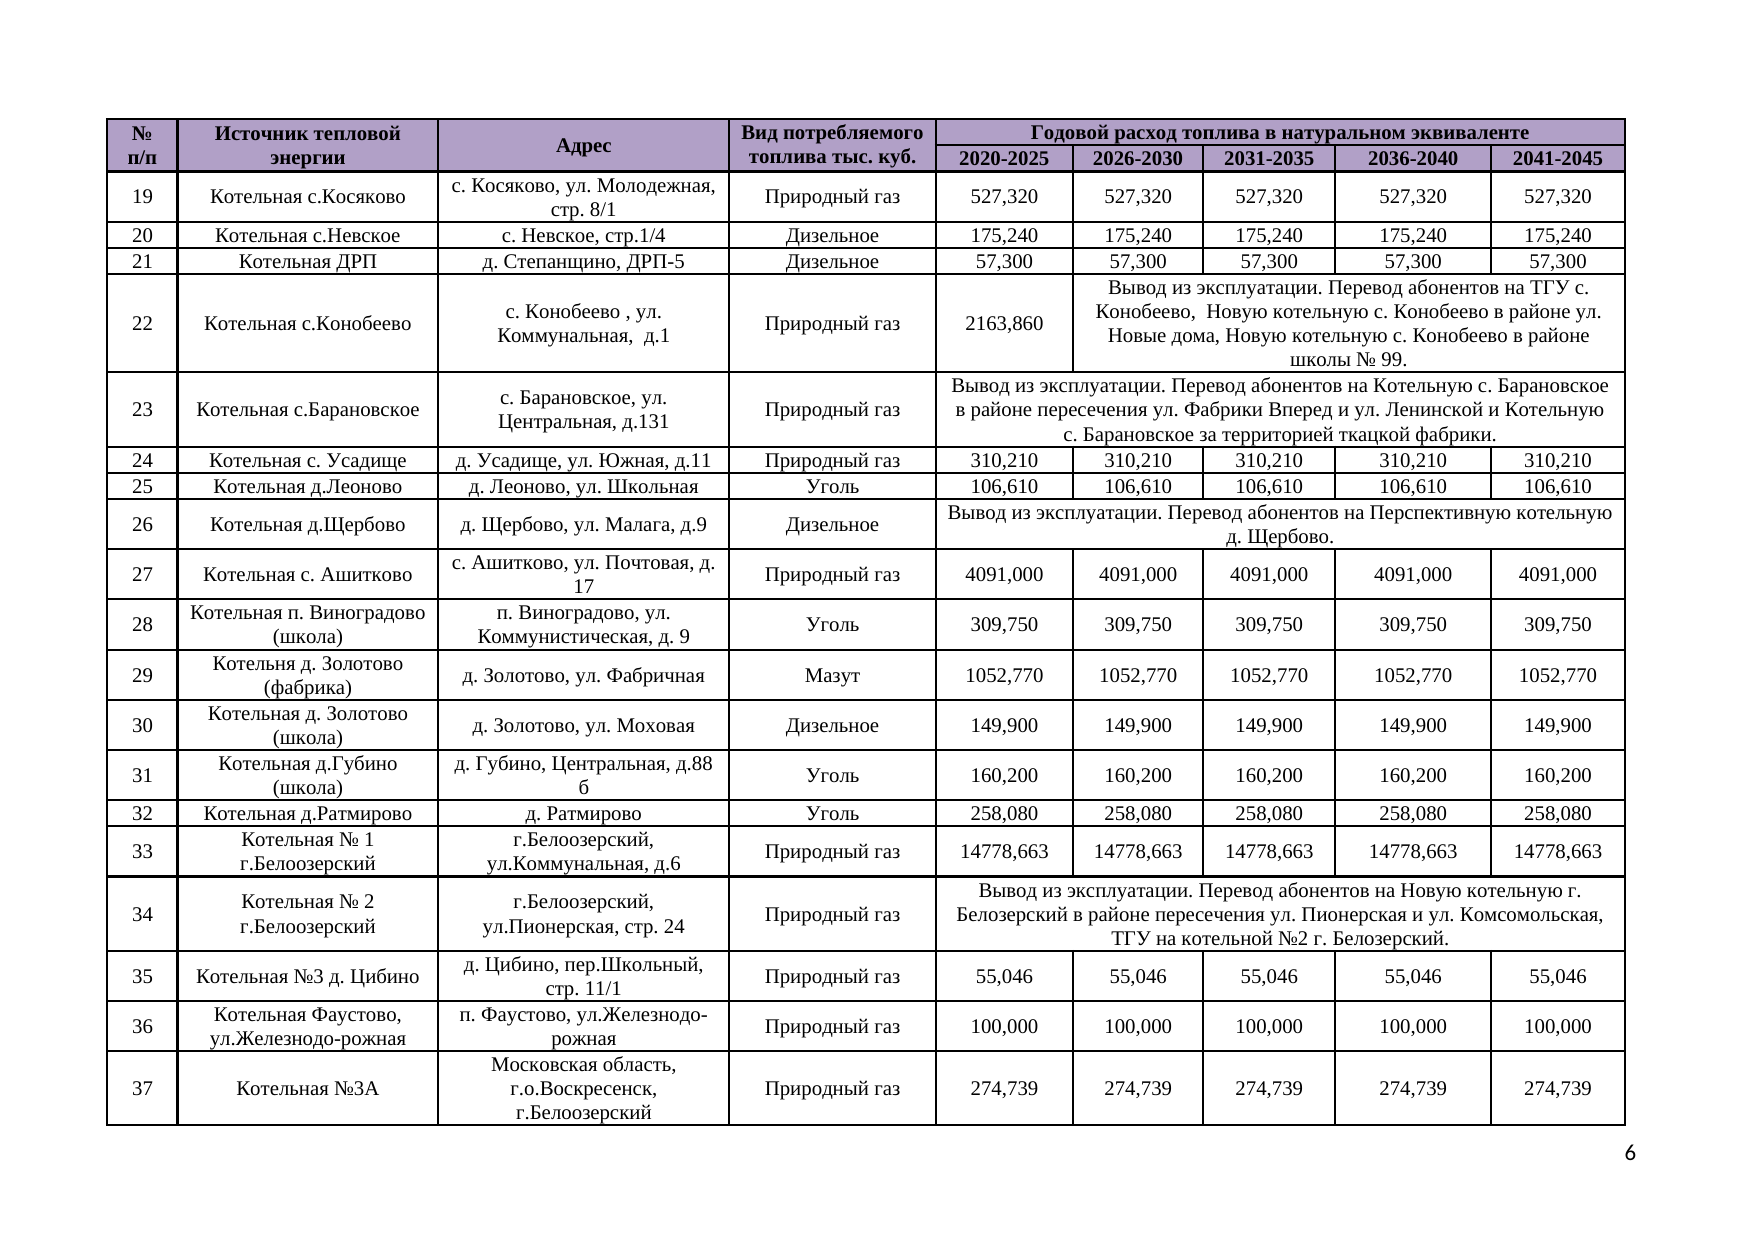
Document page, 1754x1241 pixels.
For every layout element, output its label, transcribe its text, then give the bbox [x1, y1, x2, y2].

table_cell 527,320 [1492, 173, 1624, 221]
table_cell Дизельное [730, 223, 935, 247]
table_cell д. Цибино, пер.Школьный, стр. 11/1 [439, 952, 728, 1000]
table_cell 37 [108, 1052, 176, 1124]
table_cell 55,046 [1492, 952, 1624, 1000]
table_cell Уголь [730, 751, 935, 799]
table_cell 106,610 [1204, 474, 1334, 498]
table_cell 1052,770 [1336, 651, 1490, 699]
table_cell г.Белоозерский, ул.Коммунальная, д.6 [439, 827, 728, 875]
table_cell 2026-2030 [1074, 146, 1202, 170]
table_cell 258,080 [1204, 801, 1334, 825]
table_header Вид потребляемого топлива тыс. куб. м (тонн) [730, 120, 935, 170]
table_cell 149,900 [1336, 701, 1490, 749]
table_cell Уголь [730, 600, 935, 648]
table_cell 106,610 [1336, 474, 1490, 498]
table_cell 29 [108, 651, 176, 699]
table_cell Котельная с. Усадище [179, 448, 437, 472]
table_cell 100,000 [1336, 1002, 1490, 1050]
table_cell Мазут [730, 651, 935, 699]
table_cell 22 [108, 275, 176, 371]
table_cell 57,300 [1336, 249, 1490, 273]
table_cell 25 [108, 474, 176, 498]
table_cell 4091,000 [937, 550, 1072, 598]
table_cell 33 [108, 827, 176, 875]
table_cell Котельная №3А [179, 1052, 437, 1124]
table_cell 1052,770 [1492, 651, 1624, 699]
table_cell д. Леоново, ул. Школьная [439, 474, 728, 498]
table_cell 100,000 [1492, 1002, 1624, 1050]
table_cell Котельная с.Конобеево [179, 275, 437, 371]
table_cell с. Косяково, ул. Молодежная, стр. 8/1 [439, 173, 728, 221]
table_cell г.Белоозерский, ул.Пионерская, стр. 24 [439, 878, 728, 950]
table_cell Котельная с.Невское [179, 223, 437, 247]
table_cell 309,750 [1204, 600, 1334, 648]
table_header Источник тепловой энергии [179, 120, 437, 170]
table_cell 32 [108, 801, 176, 825]
table_header № п/п [108, 120, 176, 170]
table_cell Дизельное [730, 249, 935, 273]
table_cell 36 [108, 1002, 176, 1050]
table_cell 4091,000 [1074, 550, 1202, 598]
table_cell Природный газ [730, 827, 935, 875]
table_cell 57,300 [1492, 249, 1624, 273]
table_cell 258,080 [1074, 801, 1202, 825]
table_cell 57,300 [937, 249, 1072, 273]
table_cell 55,046 [1336, 952, 1490, 1000]
table_cell 26 [108, 500, 176, 548]
table_cell Котельная п. Виноградово (школа) [179, 600, 437, 648]
table_cell 28 [108, 600, 176, 648]
table_cell Природный газ [730, 550, 935, 598]
table_cell 274,739 [937, 1052, 1072, 1124]
table_cell Московская область, г.о.Воскресенск, г.Белоозерский [439, 1052, 728, 1124]
table_cell Природный газ [730, 1002, 935, 1050]
table_cell 175,240 [1492, 223, 1624, 247]
table_cell д. Губино, Центральная, д.88 б [439, 751, 728, 799]
table_cell Дизельное [730, 701, 935, 749]
table_cell 310,210 [1204, 448, 1334, 472]
table_cell 2036-2040 [1336, 146, 1490, 170]
table_cell Вывод из эксплуатации. Перевод абонентов на Перспективную котельную д. Щербово. [937, 500, 1624, 548]
table_cell Котельная ДРП [179, 249, 437, 273]
table_cell 149,900 [1492, 701, 1624, 749]
table_cell д. Золотово, ул. Моховая [439, 701, 728, 749]
table_cell 527,320 [937, 173, 1072, 221]
table_cell Котельная № 1 г.Белоозерский [179, 827, 437, 875]
table_cell 527,320 [1336, 173, 1490, 221]
table_cell 2020-2025 [937, 146, 1072, 170]
table_cell 274,739 [1336, 1052, 1490, 1124]
table_cell Котельная д.Леоново [179, 474, 437, 498]
table_cell Природный газ [730, 373, 935, 446]
table_cell 14778,663 [1336, 827, 1490, 875]
table_cell Природный газ [730, 275, 935, 371]
table_cell 160,200 [1204, 751, 1334, 799]
table_cell 274,739 [1074, 1052, 1202, 1124]
table_header Адрес [439, 120, 728, 170]
table_cell 309,750 [937, 600, 1072, 648]
table_cell 19 [108, 173, 176, 221]
table_cell 2031-2035 [1204, 146, 1334, 170]
table_cell 106,610 [937, 474, 1072, 498]
table_cell 274,739 [1492, 1052, 1624, 1124]
table_cell 175,240 [1074, 223, 1202, 247]
table_cell 100,000 [1204, 1002, 1334, 1050]
table_cell Вывод из эксплуатации. Перевод абонентов на Котельную с. Барановское в районе пересечения ул. Фабрики Вперед и ул. Ленинской и Котельную с. Барановское за территорией ткацкой фабрики. [937, 373, 1624, 446]
table_cell 31 [108, 751, 176, 799]
table_cell Природный газ [730, 448, 935, 472]
table_cell 14778,663 [1204, 827, 1334, 875]
table_cell 4091,000 [1204, 550, 1334, 598]
table_cell 2041-2045 [1492, 146, 1624, 170]
table_cell 258,080 [1336, 801, 1490, 825]
table_cell 55,046 [1074, 952, 1202, 1000]
table_cell 14778,663 [1492, 827, 1624, 875]
table_cell 55,046 [937, 952, 1072, 1000]
table_cell 2163,860 [937, 275, 1072, 371]
table_cell Уголь [730, 801, 935, 825]
table_cell п. Виноградово, ул. Коммунистическая, д. 9 [439, 600, 728, 648]
table_cell Природный газ [730, 952, 935, 1000]
table_cell 527,320 [1204, 173, 1334, 221]
table_cell 100,000 [937, 1002, 1072, 1050]
table_cell 310,210 [1336, 448, 1490, 472]
table_cell д. Усадище, ул. Южная, д.11 [439, 448, 728, 472]
table_cell 149,900 [937, 701, 1072, 749]
table_cell 1052,770 [1204, 651, 1334, 699]
table_cell 310,210 [937, 448, 1072, 472]
table_cell Природный газ [730, 173, 935, 221]
table_cell Котельная д.Губино (школа) [179, 751, 437, 799]
table_cell 57,300 [1074, 249, 1202, 273]
table_cell 55,046 [1204, 952, 1334, 1000]
table_header Годовой расход топлива в натуральном эквиваленте [937, 120, 1624, 144]
table_cell Котельная с. Ашитково [179, 550, 437, 598]
table_cell 4091,000 [1492, 550, 1624, 598]
table_cell 35 [108, 952, 176, 1000]
table_cell Котельная с.Косяково [179, 173, 437, 221]
table_cell с. Невское, стр.1/4 [439, 223, 728, 247]
table_cell Котельня д. Золотово (фабрика) [179, 651, 437, 699]
table_cell Котельная №3 д. Цибино [179, 952, 437, 1000]
table_cell 160,200 [1492, 751, 1624, 799]
table_cell 106,610 [1074, 474, 1202, 498]
table_cell Котельная с.Барановское [179, 373, 437, 446]
table_cell 175,240 [1204, 223, 1334, 247]
table_cell 160,200 [1074, 751, 1202, 799]
table_cell 309,750 [1492, 600, 1624, 648]
table_cell 175,240 [1336, 223, 1490, 247]
table_cell 310,210 [1074, 448, 1202, 472]
table_cell 527,320 [1074, 173, 1202, 221]
table_cell 30 [108, 701, 176, 749]
table_cell 106,610 [1492, 474, 1624, 498]
table_cell д. Золотово, ул. Фабричная [439, 651, 728, 699]
table_cell д. Щербово, ул. Малага, д.9 [439, 500, 728, 548]
table_cell п. Фаустово, ул.Железнодо-рожная [439, 1002, 728, 1050]
table_cell 160,200 [1336, 751, 1490, 799]
table_cell с. Барановское, ул. Центральная, д.131 [439, 373, 728, 446]
table_cell 175,240 [937, 223, 1072, 247]
table_cell Котельная д.Ратмирово [179, 801, 437, 825]
table_cell 310,210 [1492, 448, 1624, 472]
table_cell 27 [108, 550, 176, 598]
table_cell Вывод из эксплуатации. Перевод абонентов на ТГУ с. Конобеево, Новую котельную с. Конобеево в районе ул. Новые дома, Новую котельную с. Конобеево в районе школы № 99. [1074, 275, 1624, 371]
table_cell 14778,663 [937, 827, 1072, 875]
table_cell 258,080 [937, 801, 1072, 825]
table_cell Природный газ [730, 1052, 935, 1124]
table_cell Котельная д. Золотово (школа) [179, 701, 437, 749]
table_cell Котельная № 2 г.Белоозерский [179, 878, 437, 950]
table_cell Вывод из эксплуатации. Перевод абонентов на Новую котельную г. Белозерский в районе пересечения ул. Пионерская и ул. Комсомольская, ТГУ на котельной №2 г. Белозерский. [937, 878, 1624, 950]
table_cell с. Конобеево , ул. Коммунальная, д.1 [439, 275, 728, 371]
table_cell 309,750 [1074, 600, 1202, 648]
table_cell 4091,000 [1336, 550, 1490, 598]
table_cell 100,000 [1074, 1002, 1202, 1050]
table_cell 24 [108, 448, 176, 472]
table_cell Уголь [730, 474, 935, 498]
table_cell Природный газ [730, 878, 935, 950]
table_cell 160,200 [937, 751, 1072, 799]
table_cell 21 [108, 249, 176, 273]
table_cell 1052,770 [937, 651, 1072, 699]
table_cell 1052,770 [1074, 651, 1202, 699]
table_cell 309,750 [1336, 600, 1490, 648]
table_cell 149,900 [1204, 701, 1334, 749]
table_cell 57,300 [1204, 249, 1334, 273]
table_cell 14778,663 [1074, 827, 1202, 875]
table_cell 20 [108, 223, 176, 247]
table_cell 23 [108, 373, 176, 446]
table_cell с. Ашитково, ул. Почтовая, д. 17 [439, 550, 728, 598]
table_cell Дизельное [730, 500, 935, 548]
table_cell д. Ратмирово [439, 801, 728, 825]
table_cell 258,080 [1492, 801, 1624, 825]
table_cell д. Степанщино, ДРП-5 [439, 249, 728, 273]
table_cell 274,739 [1204, 1052, 1334, 1124]
table_cell Котельная Фаустово, ул.Железнодо-рожная [179, 1002, 437, 1050]
table_cell Котельная д.Щербово [179, 500, 437, 548]
table_cell 149,900 [1074, 701, 1202, 749]
table_cell 34 [108, 878, 176, 950]
